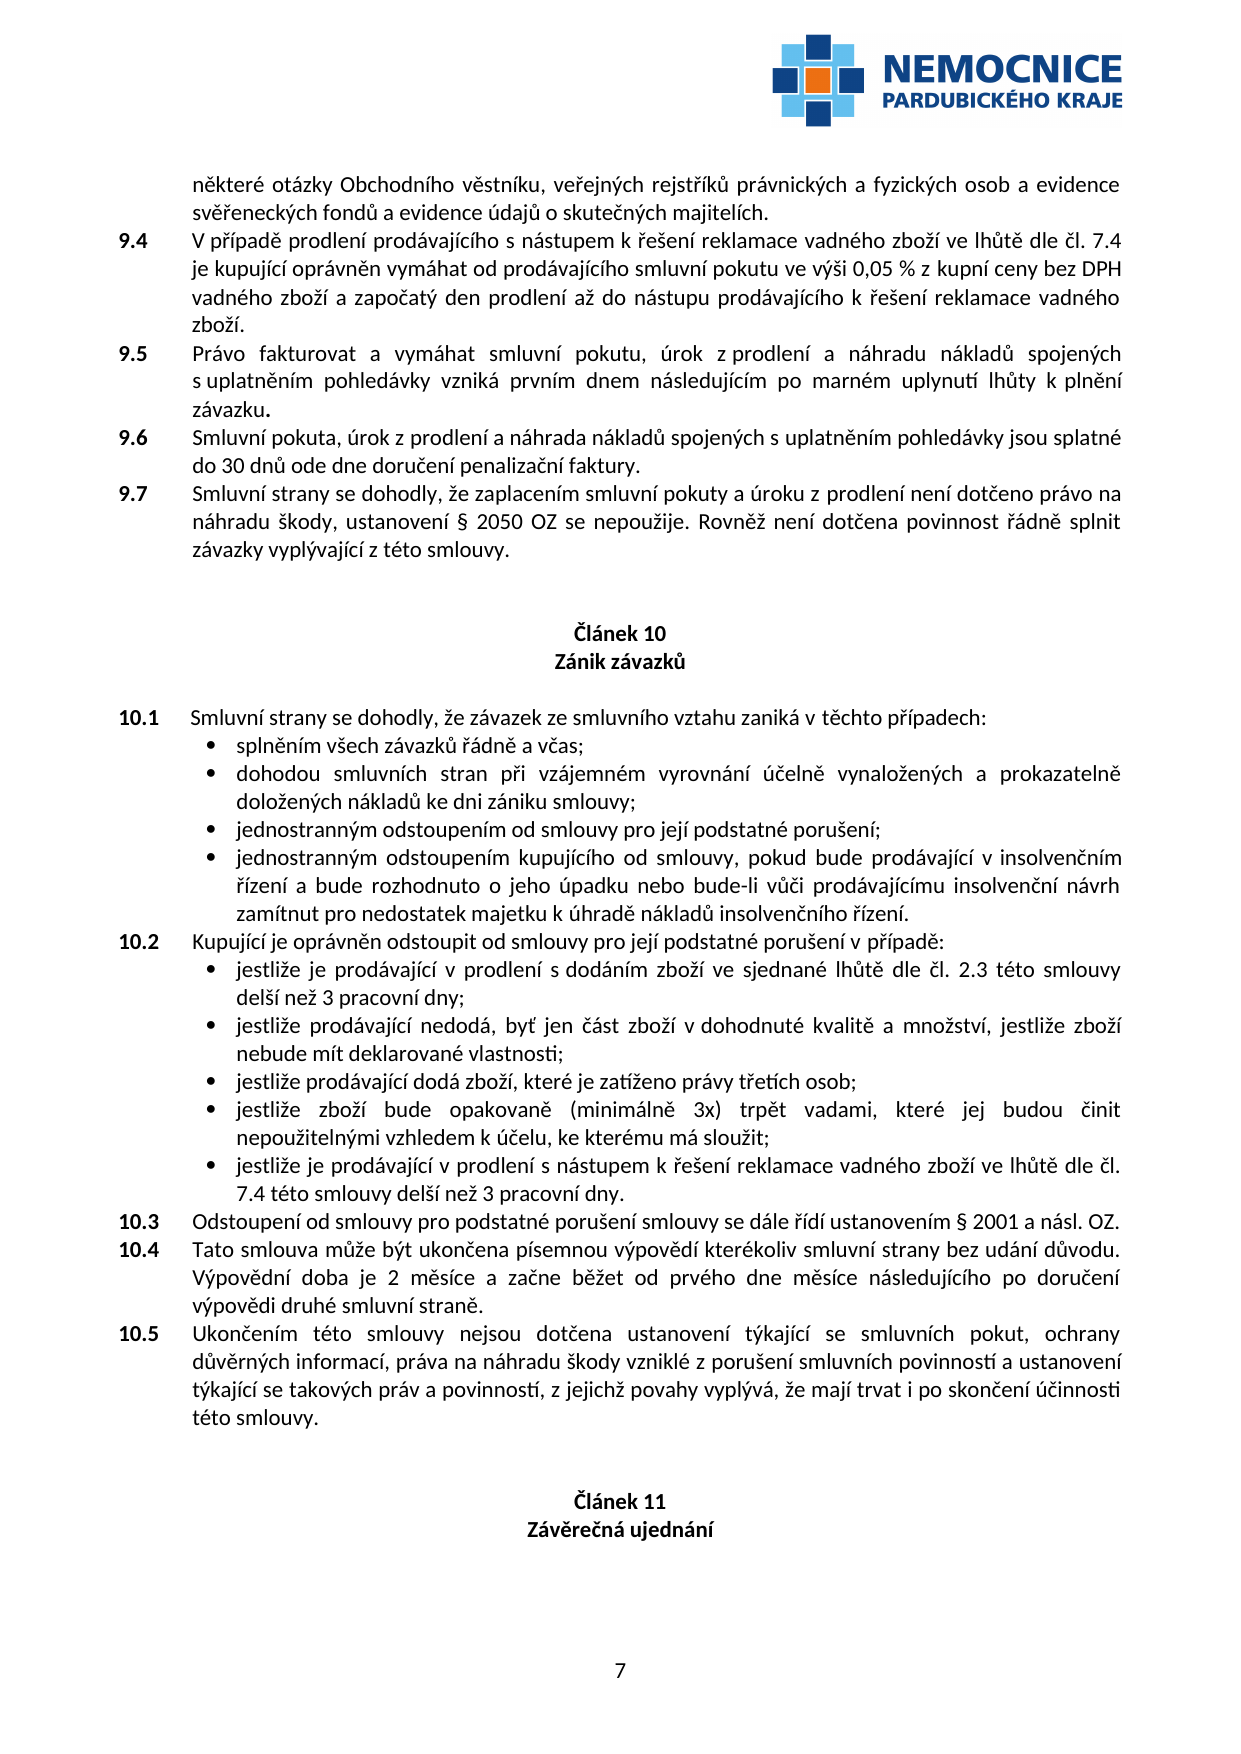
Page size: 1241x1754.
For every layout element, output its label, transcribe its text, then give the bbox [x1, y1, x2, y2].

text 10.1 Smluvní strany se dohodly, že závazek ze smluvního vztahu zaniká v těchto případech: [118, 703, 1122, 731]
list splněním všech závazků řádně a včas; [207, 731, 1122, 759]
text Článek 11 [118, 1487, 1122, 1516]
list jestliže prodávající nedodá, byť jen část zboží v dohodnuté kvalitě a množství, jestliže zboží nebude mít deklarované vlastnosti; [207, 1011, 1122, 1067]
text 9.6 Smluvní pokuta, úrok z prodlení a náhrada nákladů spojených s uplatněním pohledávky jsou splatné do 30 dnů ode dne doručení penalizační faktury. [118, 423, 1122, 479]
text Zánik závazků [118, 647, 1122, 675]
text Závěrečná ujednání [118, 1516, 1122, 1543]
list dohodou smluvních stran při vzájemném vyrovnání účelně vynaložených a prokazatelně doložených nákladů ke dni zániku smlouvy; [207, 759, 1122, 815]
list jednostranným odstoupením kupujícího od smlouvy, pokud bude prodávající v insolvenčním řízení a bude rozhodnuto o jeho úpadku nebo bude-li vůči prodávajícímu insolvenční návrh zamítnut pro nedostatek majetku k úhradě nákladů insolvenčního řízení. [207, 843, 1122, 927]
text 10.4 Tato smlouva může být ukončena písemnou výpovědí kterékoliv smluvní strany bez udání důvodu. Výpovědní doba je 2 měsíce a začne běžet od prvého dne měsíce následujícího po doručení výpovědi druhé smluvní straně. [118, 1235, 1122, 1319]
list jestliže je prodávající v prodlení s nástupem k řešení reklamace vadného zboží ve lhůtě dle čl. 7.4 této smlouvy delší než 3 pracovní dny. [207, 1151, 1122, 1207]
text 10.5 Ukončením této smlouvy nejsou dotčena ustanovení týkající se smluvních pokut, ochrany důvěrných informací, práva na náhradu škody vzniklé z porušení smluvních povinností a ustanovení týkající se takových práv a povinností, z jejichž povahy vyplývá, že mají trvat i po skončení účinnosti této smlouvy. [118, 1319, 1122, 1431]
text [118, 171, 1122, 227]
list jednostranným odstoupením od smlouvy pro její podstatné porušení; [207, 815, 1122, 843]
text 10.2 Kupující je oprávněn odstoupit od smlouvy pro její podstatné porušení v případě: [118, 927, 1122, 955]
list jestliže zboží bude opakovaně (minimálně 3x) trpět vadami, které jej budou činit nepoužitelnými vzhledem k účelu, ke kterému má sloužit; [207, 1095, 1122, 1151]
text 10.3 Odstoupení od smlouvy pro podstatné porušení smlouvy se dále řídí ustanovením § 2001 a násl. OZ. [118, 1207, 1122, 1235]
picture [771, 33, 1123, 128]
text 9.5 Právo fakturovat a vymáhat smluvní pokutu, úrok z prodlení a náhradu nákladů spojených s uplatněním pohledávky vzniká prvním dnem následujícím po marném uplynutí lhůty k plnění závazku. [118, 339, 1122, 423]
text 9.4 V případě prodlení prodávajícího s nástupem k řešení reklamace vadného zboží ve lhůtě dle čl. 7.4 je kupující oprávněn vymáhat od prodávajícího smluvní pokutu ve výši 0,05 % z kupní ceny bez DPH vadného zboží a započatý den prodlení až do nástupu prodávajícího k řešení reklamace vadného zboží. [118, 227, 1122, 339]
text 9.7 Smluvní strany se dohodly, že zaplacením smluvní pokuty a úroku z prodlení není dotčeno právo na náhradu škody, ustanovení § 2050 OZ se nepoužije. Rovněž není dotčena povinnost řádně splnit závazky vyplývající z této smlouvy. [118, 479, 1122, 563]
list jestliže je prodávající v prodlení s dodáním zboží ve sjednané lhůtě dle čl. 2.3 této smlouvy delší než 3 pracovní dny; [207, 955, 1122, 1011]
text Článek 10 [118, 619, 1122, 647]
list jestliže prodávající dodá zboží, které je zatíženo právy třetích osob; [207, 1067, 1122, 1095]
